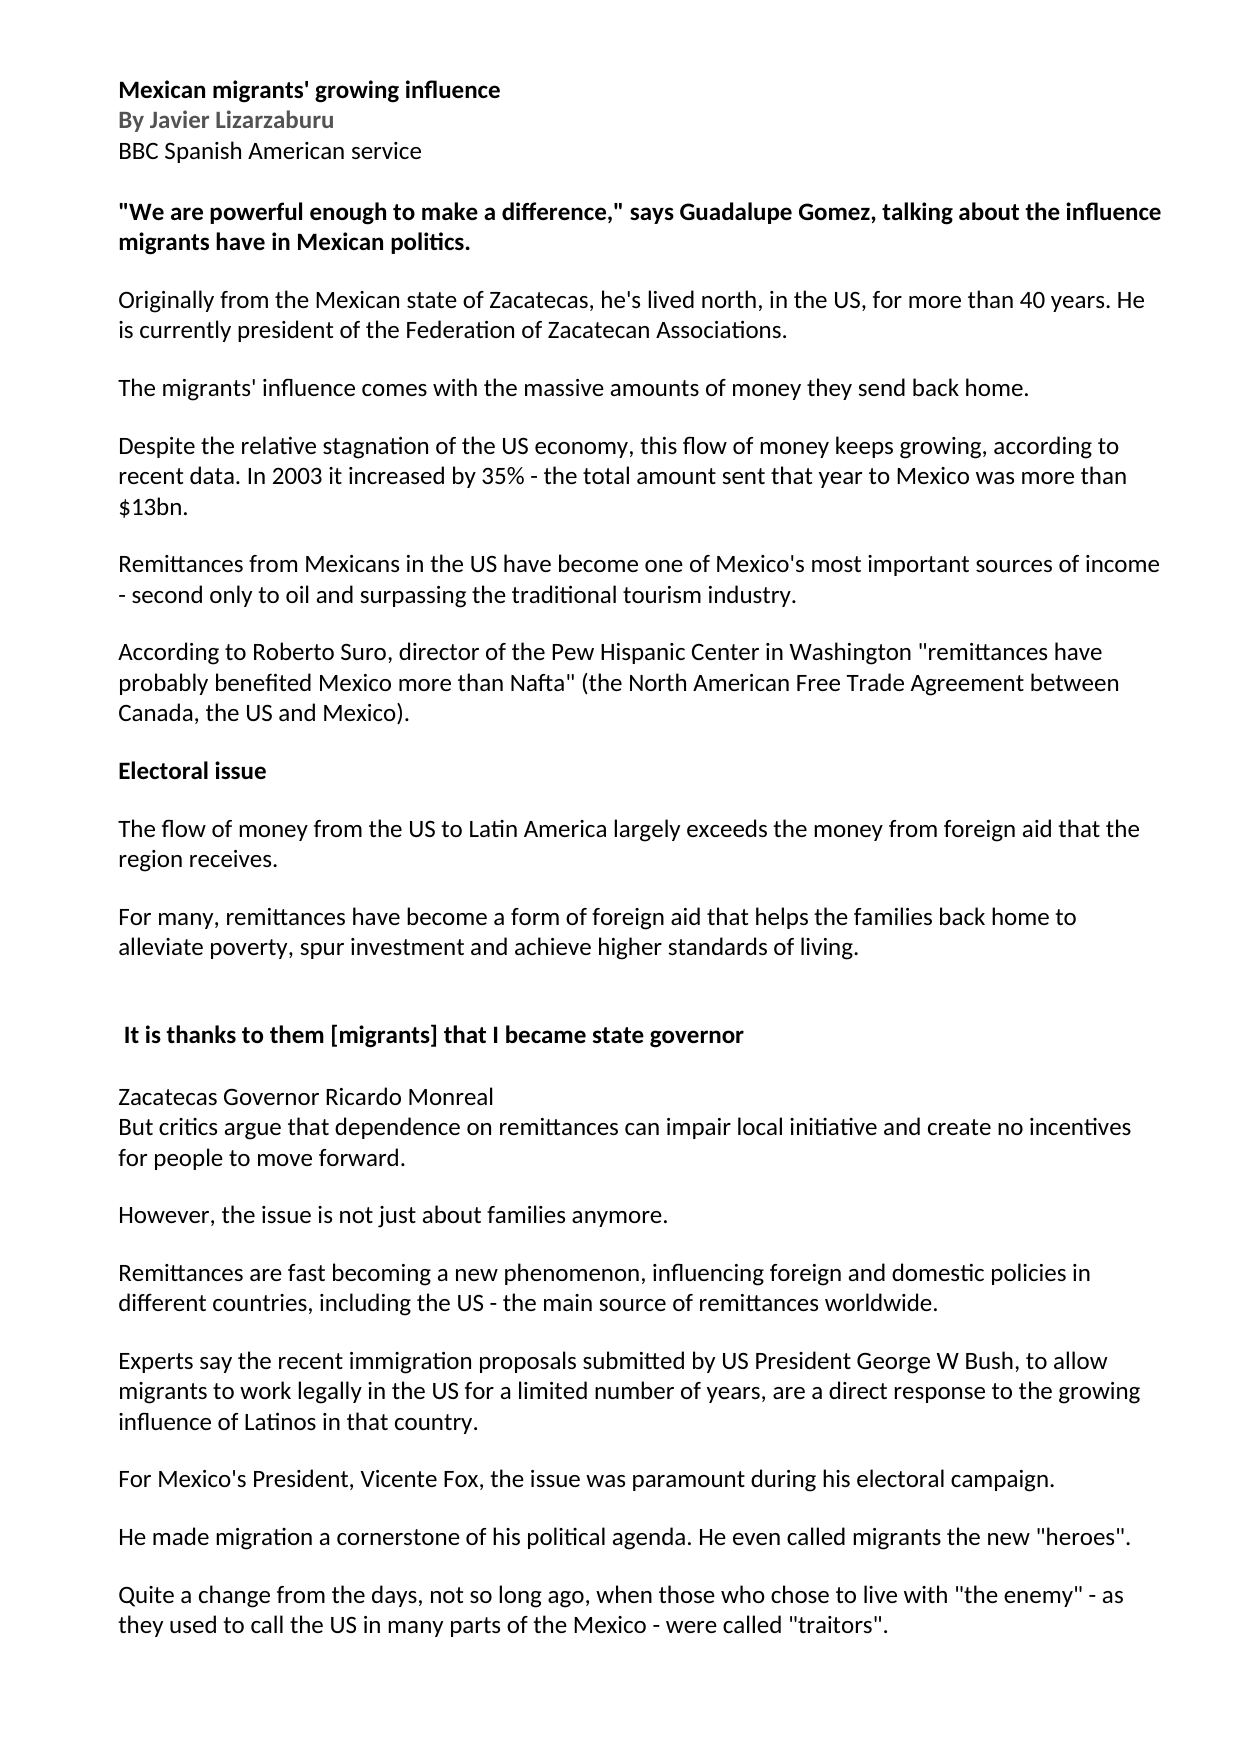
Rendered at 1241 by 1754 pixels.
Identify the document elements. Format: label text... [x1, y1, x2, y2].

text The flow of money from the US to Latin America largely exceeds the money from foreign aid that the region receives. [118, 813, 1167, 874]
text Quite a change from the days, not so long ago, when those who chose to live with "the enemy" - as they used to call the US in many parts of the Mexico - were called "traitors". [118, 1579, 1167, 1640]
text Remittances are fast becoming a new phenomenon, influencing foreign and domestic policies in different countries, including the US - the main source of remittances worldwide. [118, 1257, 1167, 1318]
text Experts say the recent immigration proposals submitted by US President George W Bush, to allow migrants to work legally in the US for a limited number of years, are a direct response to the growing influence of Latinos in that country. [118, 1345, 1167, 1437]
text For many, remittances have become a form of foreign aid that helps the families back home to alleviate poverty, spur investment and achieve higher standards of living. [118, 901, 1167, 962]
text It is thanks to them [migrants] that I became state governor [118, 1019, 1167, 1050]
text Zacatecas Governor Ricardo Monreal [118, 1081, 1167, 1111]
text Electoral issue [118, 755, 1167, 786]
text Originally from the Mexican state of Zacatecas, he's lived north, in the US, for more than 40 years. He is currently president of the Federation of Zacatecan Associations. [118, 284, 1167, 345]
text Despite the relative stagnation of the US economy, this flow of money keeps growing, according to recent data. In 2003 it increased by 35% - the total amount sent that year to Mexico was more than $13bn. [118, 430, 1167, 521]
text But critics argue that dependence on remittances can impair local initiative and create no incentives for people to move forward. [118, 1111, 1167, 1172]
text By Javier Lizarzaburu [118, 104, 1167, 135]
text However, the issue is not just about families anymore. [118, 1199, 1167, 1230]
text The migrants' influence comes with the massive amounts of money they send back home. [118, 372, 1167, 403]
text For Mexico's President, Vicente Fox, the issue was paramount during his electoral campaign. [118, 1464, 1167, 1494]
text BBC Spanish American service [118, 135, 1167, 165]
text Remittances from Mexicans in the US have become one of Mexico's most important sources of income - second only to oil and surpassing the traditional tourism industry. [118, 548, 1167, 609]
text According to Roberto Suro, director of the Pew Hispanic Center in Washington "remittances have probably benefited Mexico more than Nafta" (the North American Free Trade Agreement between Canada, the US and Mexico). [118, 637, 1167, 728]
text Mexican migrants' growing influence [118, 74, 1167, 104]
text He made migration a cornerstone of his political agenda. He even called migrants the new "heroes". [118, 1521, 1167, 1552]
text "We are powerful enough to make a difference," says Guadalupe Gomez, talking about the influence migrants have in Mexican politics. [118, 196, 1167, 257]
